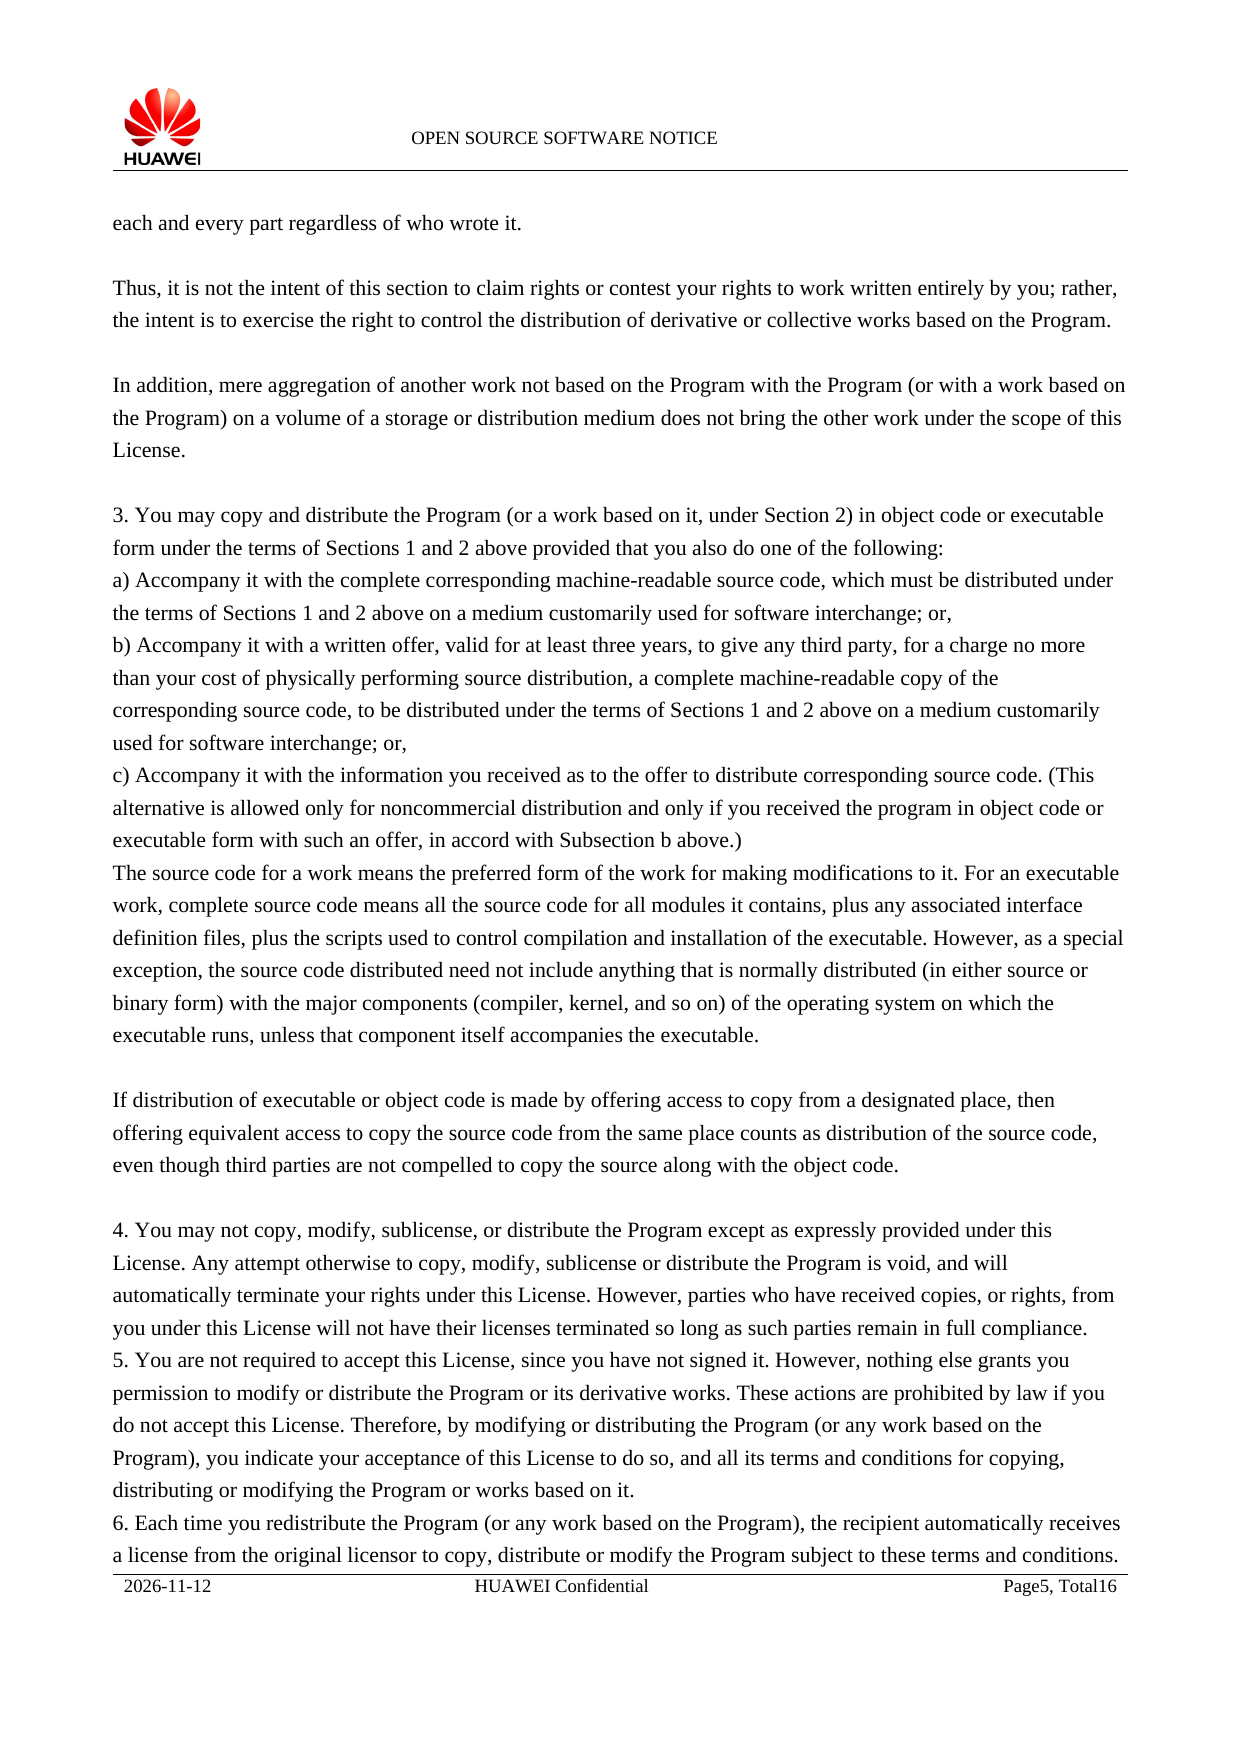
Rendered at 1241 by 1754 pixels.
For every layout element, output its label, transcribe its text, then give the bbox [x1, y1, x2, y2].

picture [124, 88, 201, 165]
